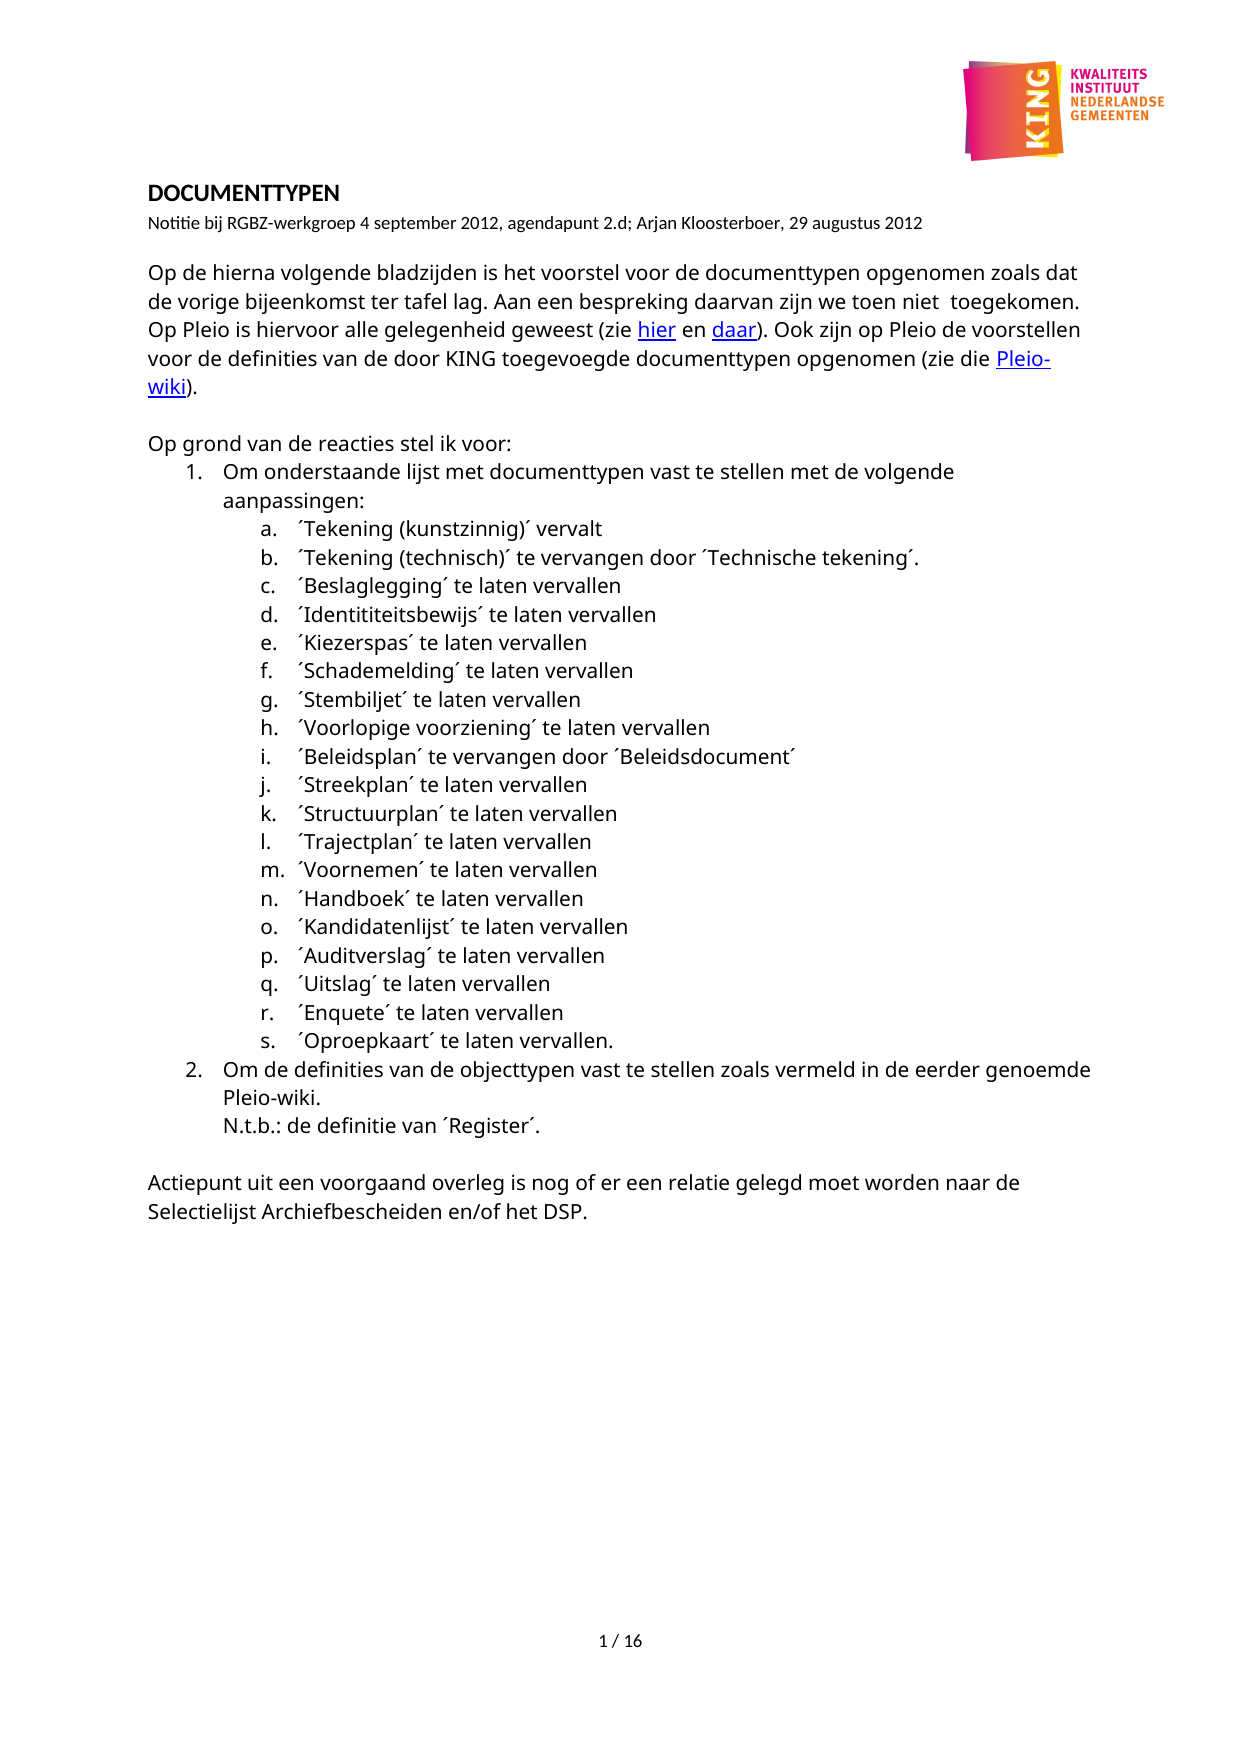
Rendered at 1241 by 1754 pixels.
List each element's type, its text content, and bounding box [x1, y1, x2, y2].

list ´Trajectplan´ te laten vervallen [260, 827, 1093, 856]
list ´Tekening (technisch)´ te vervangen door ´Technische tekening´. [260, 543, 1093, 571]
list ´Streekplan´ te laten vervallen [260, 770, 1093, 799]
list ´Structuurplan´ te laten vervallen [260, 799, 1093, 827]
list ´Tekening (kunstzinnig)´ vervalt [260, 514, 1093, 543]
list ´Identititeitsbewijs´ te laten vervallen [260, 600, 1093, 628]
text DOCUMENTTYPEN Notitie bij RGBZ-werkgroep 4 september 2012, agendapunt 2.d; Arjan Kloosterboer, 29 augustus 2012 [148, 177, 1093, 234]
list ´Auditverslag´ te laten vervallen [260, 941, 1093, 969]
text Actiepunt uit een voorgaand overleg is nog of er een relatie gelegd moet worden naar de Selectielijst Archiefbescheiden en/of het DSP. [148, 1168, 1093, 1225]
list ´Oproepkaart´ te laten vervallen. [260, 1026, 1093, 1055]
list ´Schademelding´ te laten vervallen [260, 657, 1093, 685]
text Op grond van de reacties stel ik voor: [148, 429, 1093, 457]
list ´Uitslag´ te laten vervallen [260, 969, 1093, 998]
list ´Beleidsplan´ te vervangen door ´Beleidsdocument´ [260, 742, 1093, 770]
list ´Enquete´ te laten vervallen [260, 998, 1093, 1026]
list ´Kandidatenlijst´ te laten vervallen [260, 912, 1093, 941]
list ´Voornemen´ te laten vervallen [260, 856, 1093, 884]
text Op de hierna volgende bladzijden is het voorstel voor de documenttypen opgenomen zoals dat de vorige bijeenkomst ter tafel lag. Aan een bespreking daarvan zijn we toen niet toegekomen. Op Pleio is hiervoor alle gelegenheid geweest (zie hier en daar). Ook zijn op Pleio de voorstellen voor de definities van de door KING toegevoegde documenttypen opgenomen (zie die Pleio-wiki). [148, 258, 1093, 401]
picture [953, 56, 1174, 166]
list ´Handboek´ te laten vervallen [260, 884, 1093, 912]
list Om de definities van de objecttypen vast te stellen zoals vermeld in de eerder genoemde Pleio-wiki. N.t.b.: de definitie van ´Register´. [185, 1055, 1093, 1140]
list ´Voorlopige voorziening´ te laten vervallen [260, 713, 1093, 742]
list ´Kiezerspas´ te laten vervallen [260, 628, 1093, 657]
list ´Beslaglegging´ te laten vervallen [260, 571, 1093, 600]
list ´Stembiljet´ te laten vervallen [260, 685, 1093, 713]
list Om onderstaande lijst met documenttypen vast te stellen met de volgende aanpassingen: [185, 457, 1093, 514]
